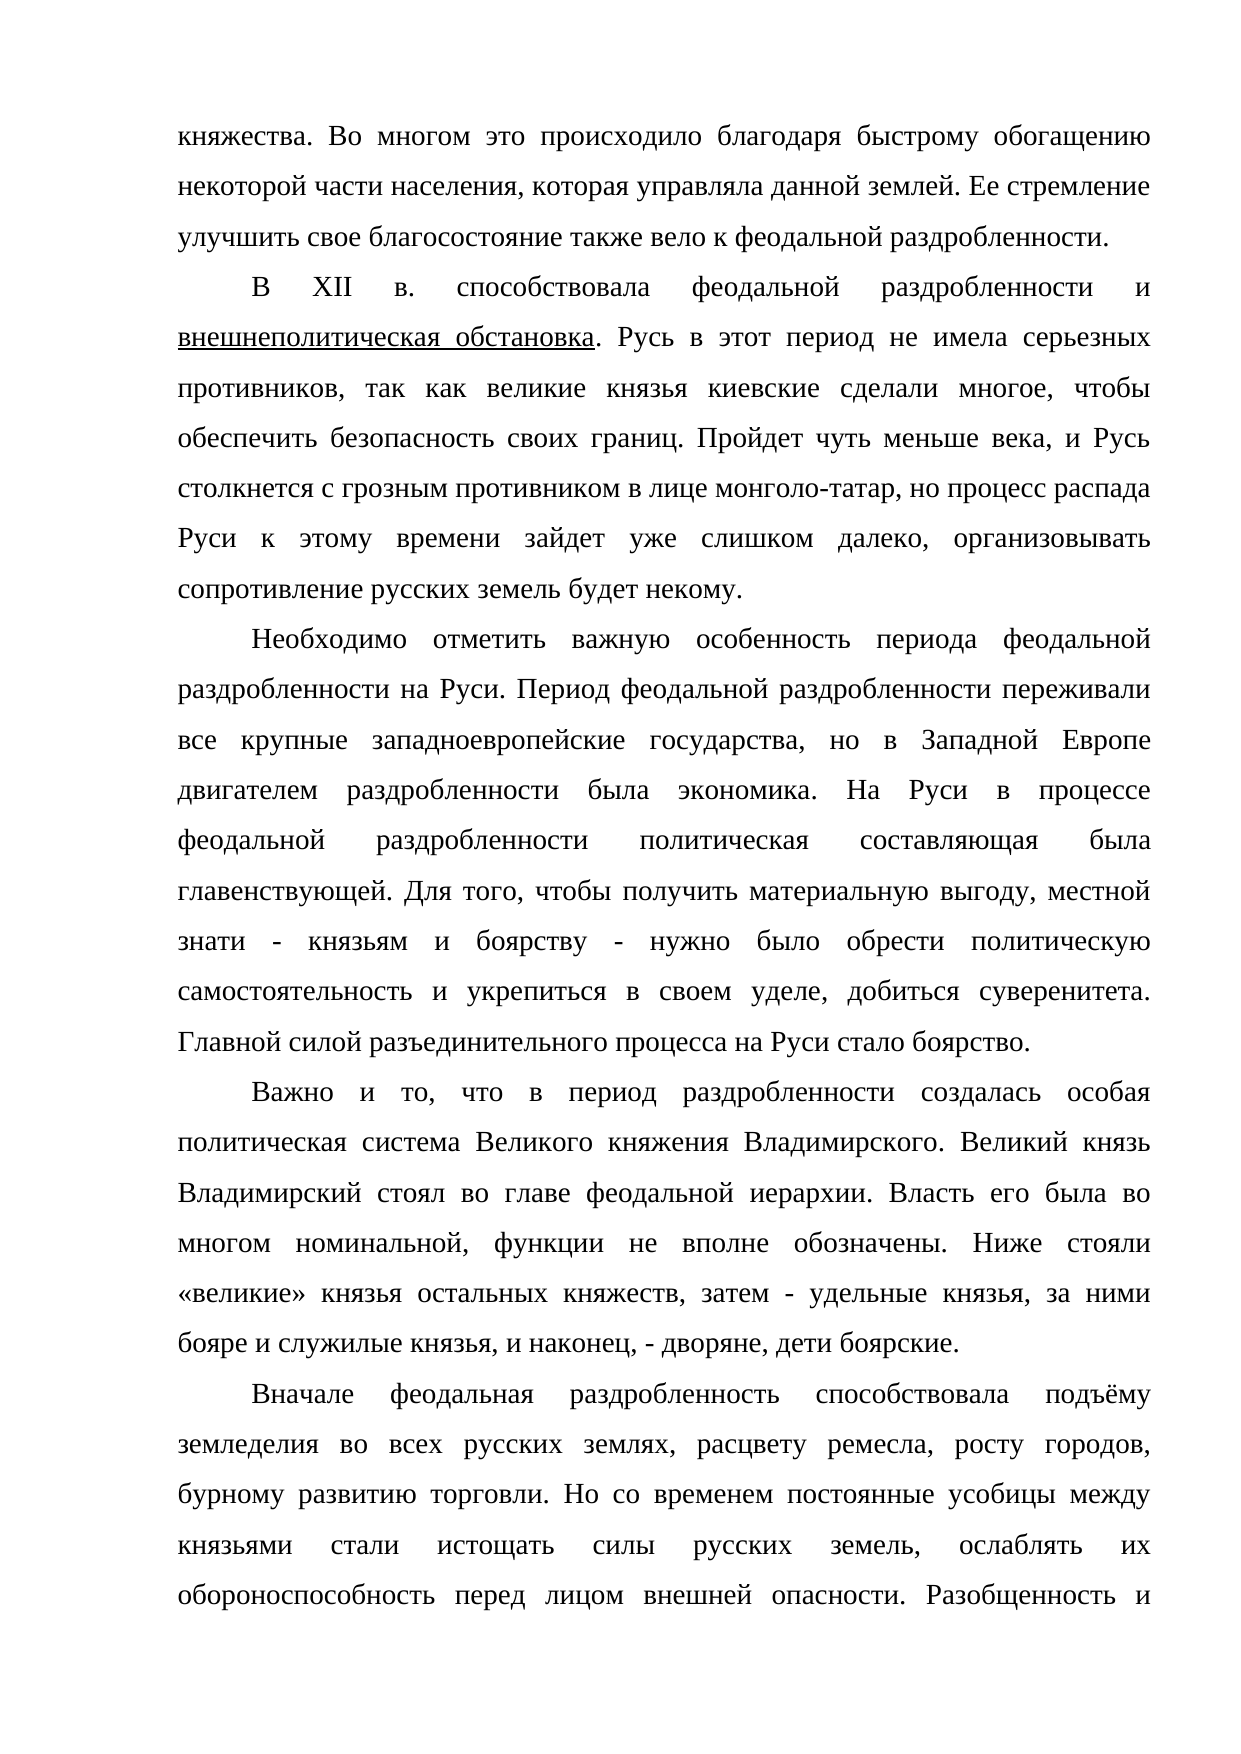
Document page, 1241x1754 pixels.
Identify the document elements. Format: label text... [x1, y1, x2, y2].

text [177, 118, 1152, 252]
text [177, 1376, 1152, 1611]
text В XII в. способствовала феодальной раздробленности и внешнеполитическая обстановка. Русь в этот период не имела серьезных противников, так как великие князья киевские сделали многое, чтобы обеспечить безопасность своих границ. Пройдет чуть меньше века, и Русь столкнется с грозным противником в лице монголо-татар, но процесс распада Руси к этому времени зайдет уже слишком далеко, организовывать сопротивление русских земель будет некому. [177, 269, 1152, 604]
text Необходимо отметить важную особенность периода феодальной раздробленности на Руси. Период феодальной раздробленности переживали все крупные западноевропейские государства, но в Западной Европе двигателем раздробленности была экономика. На Руси в процессе феодальной раздробленности политическая составляющая была главенствующей. Для того, чтобы получить материальную выгоду, местной знати - князьям и боярству - нужно было обрести политическую самостоятельность и укрепиться в своем уделе, добиться суверенитета. Главной силой разъединительного процесса на Руси стало боярство. [177, 621, 1152, 1057]
text Важно и то, что в период раздробленности создалась особая политическая система Великого княжения Владимирского. Великий князь Владимирский стоял во главе феодальной иерархии. Власть его была во многом номинальной, функции не вполне обозначены. Ниже стояли «великие» князья остальных княжеств, затем - удельные князья, за ними бояре и служилые князья, и наконец, - дворяне, дети боярские. [177, 1074, 1152, 1359]
